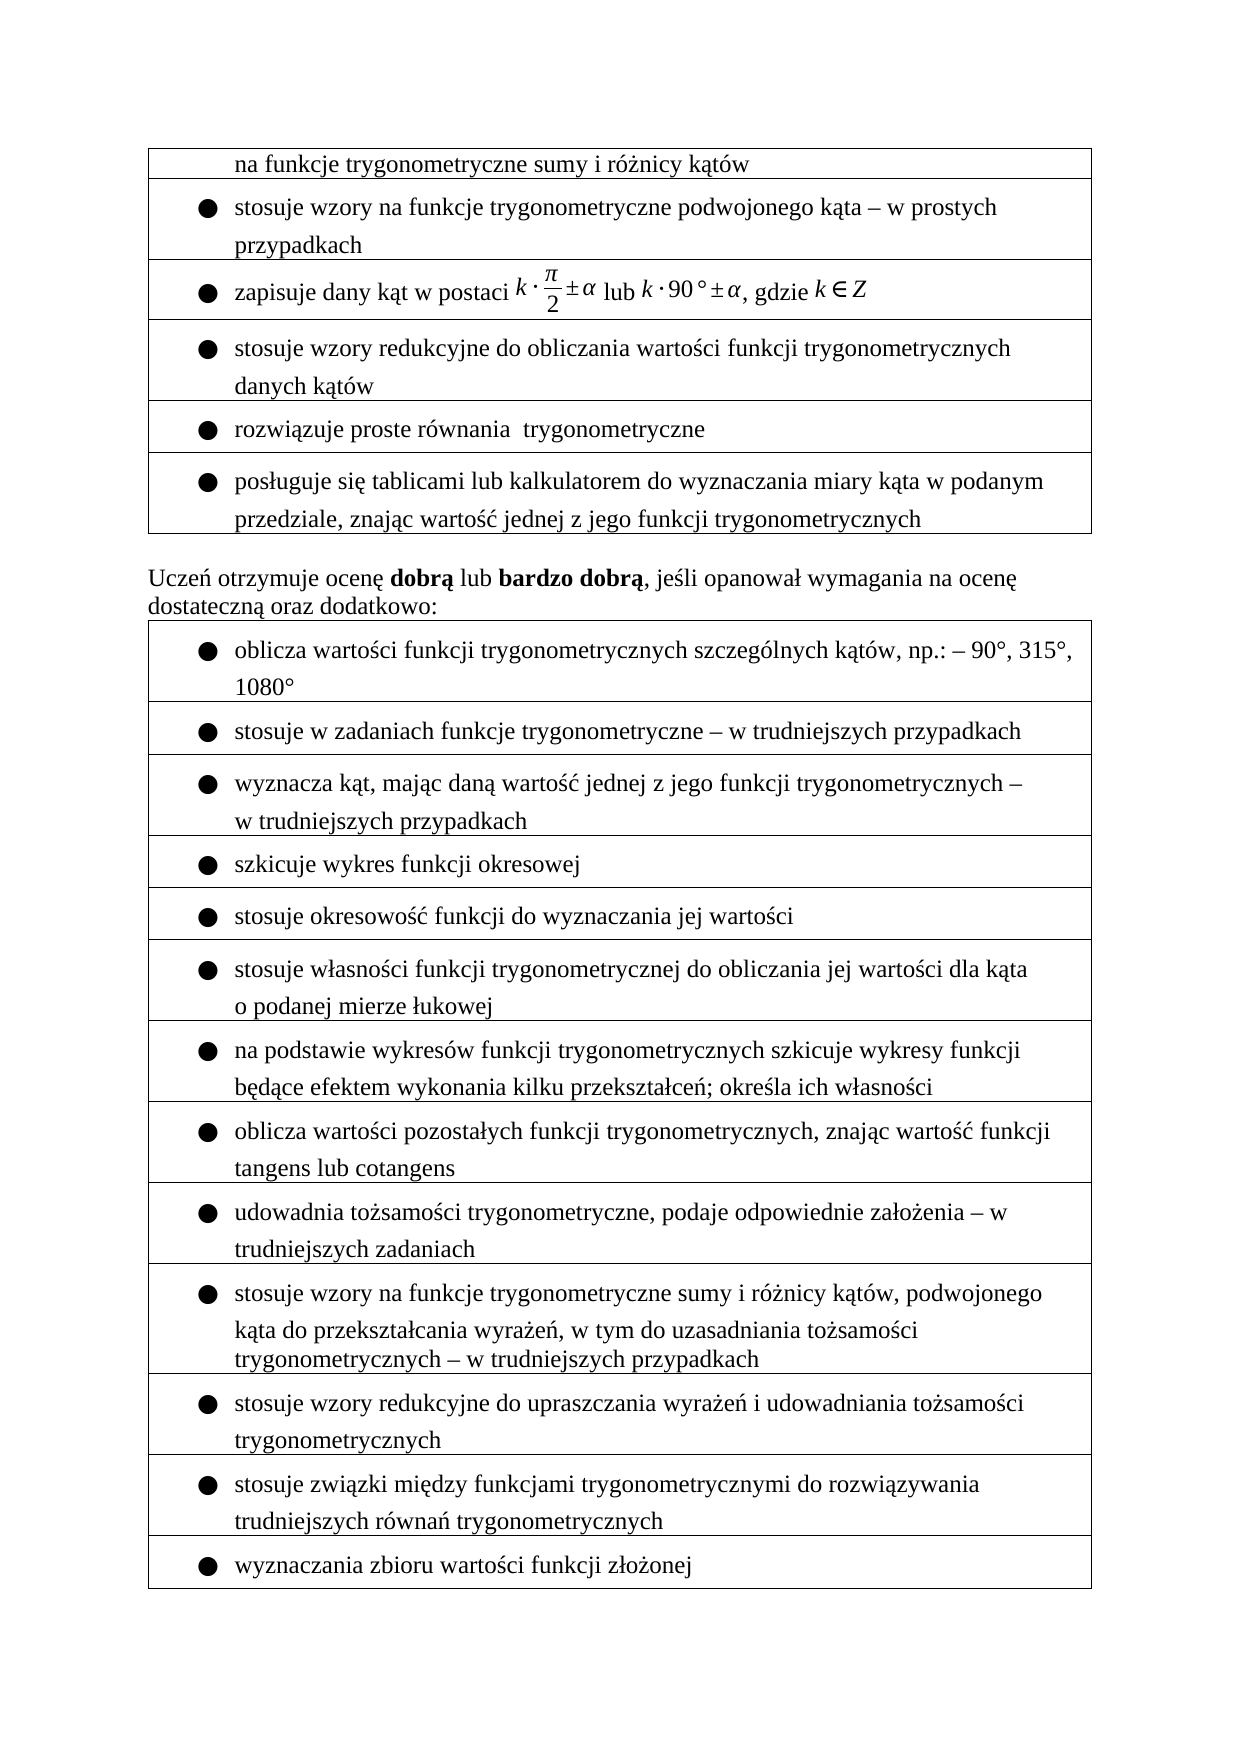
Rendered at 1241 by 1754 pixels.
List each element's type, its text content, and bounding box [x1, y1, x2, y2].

table_cell wyznaczania zbioru wartości funkcji złożonej [149, 1536, 1091, 1587]
table_cell oblicza wartości pozostałych funkcji trygonometrycznych, znając wartość funkcji tangens lub cotangens [149, 1102, 1091, 1182]
table_cell stosuje okresowość funkcji do wyznaczania jej wartości [149, 888, 1091, 939]
text Uczeń otrzymuje ocenę dobrą lub bardzo dobrą, jeśli opanował wymagania na ocenę dostateczną oraz dodatkowo: [148, 563, 1093, 620]
table_cell zapisuje dany kąt w postaci lub , gdzie [149, 260, 1091, 318]
table_cell stosuje wzory na funkcje trygonometryczne podwojonego kąta – w prostych przypadkach [149, 179, 1091, 258]
table_cell stosuje w zadaniach funkcje trygonometryczne – w trudniejszych przypadkach [149, 702, 1091, 753]
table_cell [149, 149, 1091, 177]
table_cell wyznacza kąt, mając daną wartość jednej z jego funkcji trygonometrycznych – w trudniejszych przypadkach [149, 755, 1091, 834]
table_cell stosuje wzory redukcyjne do obliczania wartości funkcji trygonometrycznych danych kątów [149, 320, 1091, 399]
table_cell szkicuje wykres funkcji okresowej [149, 836, 1091, 887]
table_cell stosuje wzory na funkcje trygonometryczne sumy i różnicy kątów, podwojonego kąta do przekształcania wyrażeń, w tym do uzasadniania tożsamości trygonometrycznych – w trudniejszych przypadkach [149, 1264, 1091, 1373]
table_header oblicza wartości funkcji trygonometrycznych szczególnych kątów, np.: – 90°, 315°, 1080° [149, 621, 1091, 701]
table_cell stosuje własności funkcji trygonometrycznej do obliczania jej wartości dla kąta o podanej mierze łukowej [149, 940, 1091, 1020]
table_cell stosuje związki między funkcjami trygonometrycznymi do rozwiązywania trudniejszych równań trygonometrycznych [149, 1455, 1091, 1535]
table_cell posługuje się tablicami lub kalkulatorem do wyznaczania miary kąta w podanym przedziale, znając wartość jednej z jego funkcji trygonometrycznych [149, 453, 1091, 533]
table_cell na podstawie wykresów funkcji trygonometrycznych szkicuje wykresy funkcji będące efektem wykonania kilku przekształceń; określa ich własności [149, 1021, 1091, 1101]
table_cell udowadnia tożsamości trygonometryczne, podaje odpowiednie założenia – w trudniejszych zadaniach [149, 1183, 1091, 1263]
table_cell stosuje wzory redukcyjne do upraszczania wyrażeń i udowadniania tożsamości trygonometrycznych [149, 1374, 1091, 1454]
table_cell rozwiązuje proste równania trygonometryczne [149, 401, 1091, 452]
